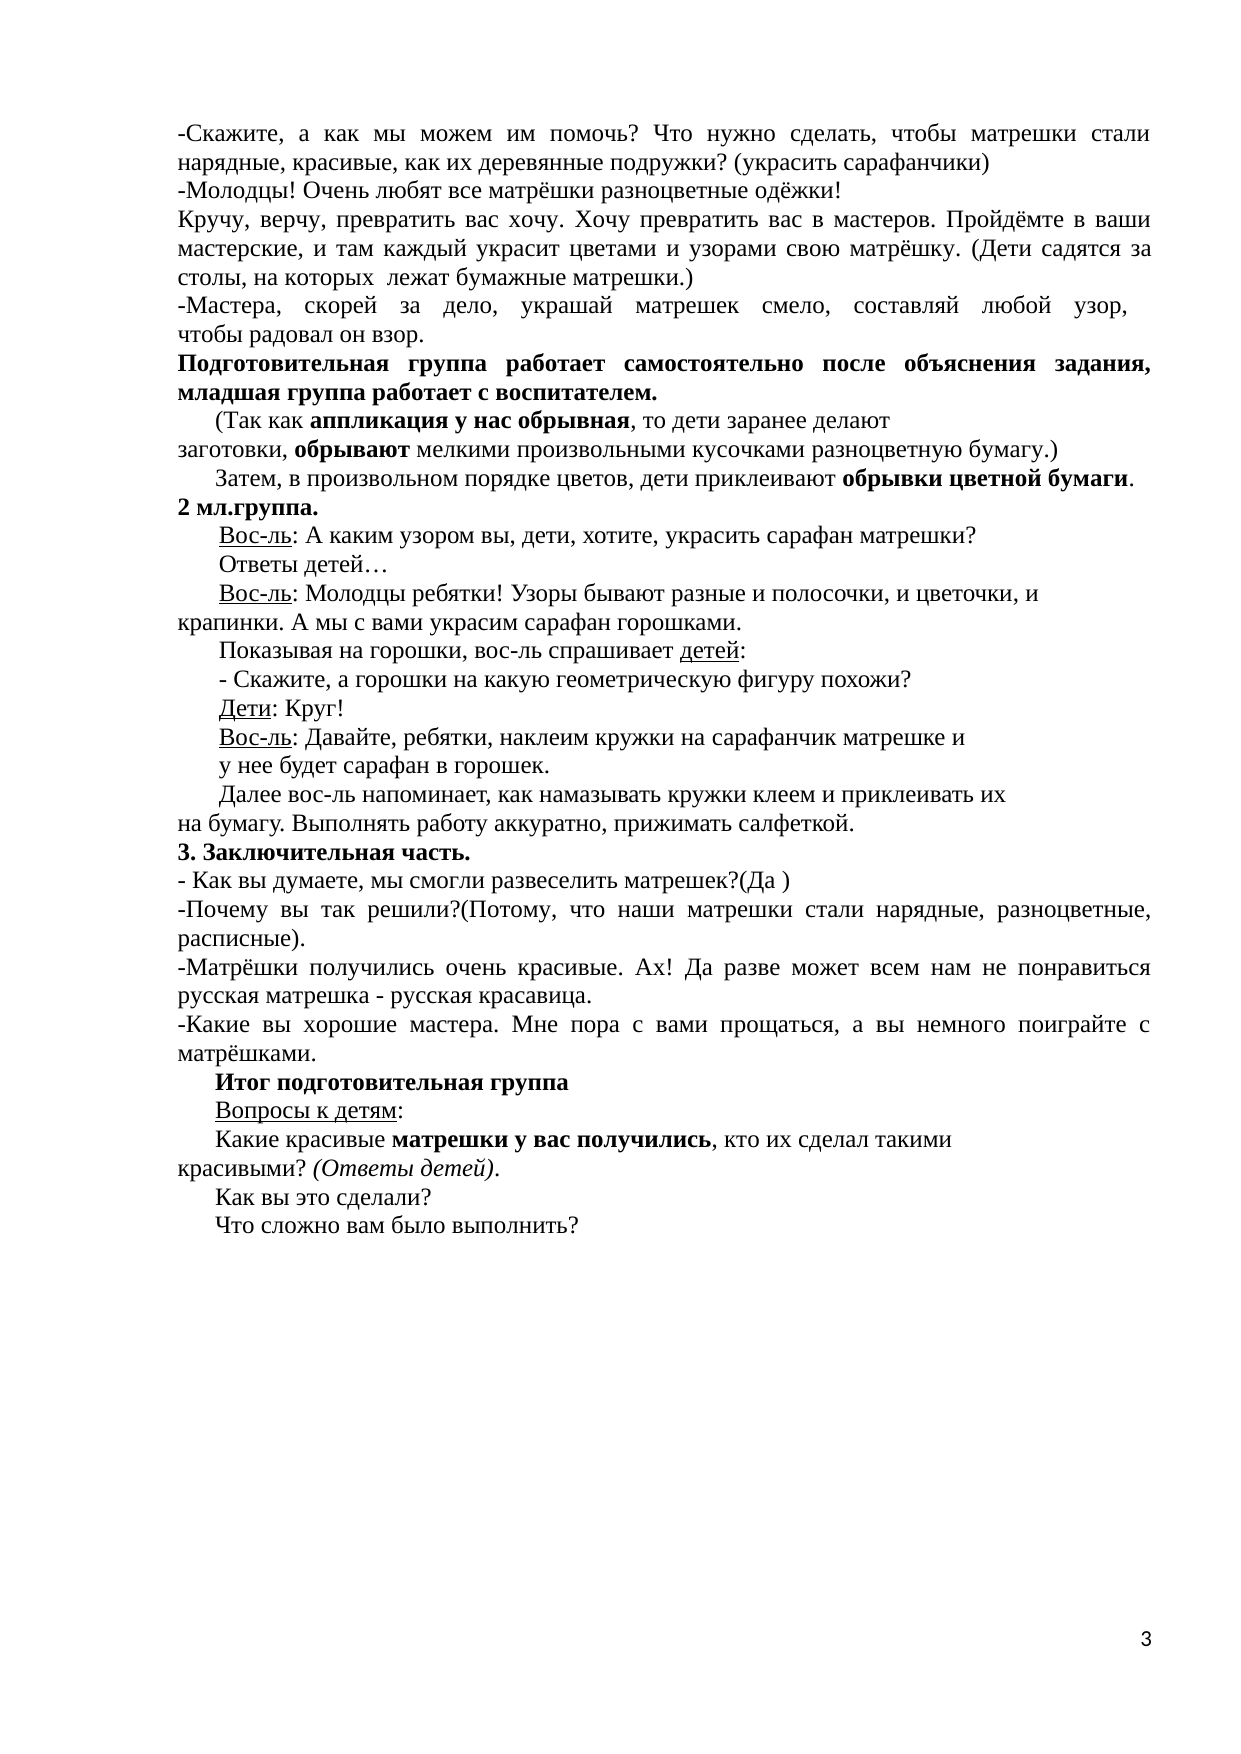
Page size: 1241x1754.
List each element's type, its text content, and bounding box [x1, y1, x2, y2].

text 2 мл.группа. [177, 492, 1152, 521]
text Затем, в произвольном порядке цветов, дети приклеивают обрывки цветной бумаги. [177, 463, 1152, 492]
text -Какие вы хорошие мастера. Мне пора с вами прощаться, а вы немного поиграйте с матрёшками. [177, 1009, 1152, 1067]
text Ответы детей… [177, 549, 1152, 578]
text Вос-ль: А каким узором вы, дети, хотите, украсить сарафан матрешки? [177, 521, 1152, 549]
text Вопросы к детям: [177, 1096, 1152, 1124]
text -Почему вы так решили?(Потому, что наши матрешки стали нарядные, разноцветные, расписные). [177, 894, 1152, 952]
text Как вы это сделали? [177, 1182, 1152, 1211]
text на бумагу. Выполнять работу аккуратно, прижимать салфеткой. [177, 808, 1152, 837]
text Далее вос-ль напоминает, как намазывать кружки клеем и приклеивать их [177, 779, 1152, 808]
text - Скажите, а горошки на какую геометрическую фигуру похожи? [177, 664, 1152, 693]
text -Скажите, а как мы можем им помочь? Что нужно сделать, чтобы матрешки стали нарядные, красивые, как их деревянные подружки? (украсить сарафанчики) [177, 118, 1152, 176]
text -Молодцы! Очень любят все матрёшки разноцветные одёжки! [177, 176, 1152, 204]
text -Мастера, скорей за дело, украшай матрешек смело, составляй любой узор, чтобы радовал он взор. [177, 291, 1152, 348]
text (Так как аппликация у нас обрывная, то дети заранее делают заготовки, обрывают мелкими произвольными кусочками разноцветную бумагу.) [177, 406, 1152, 463]
text Какие красивые матрешки у вас получились, кто их сделал такими красивыми? (Ответы детей). [177, 1124, 1152, 1182]
text Что сложно вам было выполнить? [177, 1211, 1152, 1239]
text Вос-ль: Давайте, ребятки, наклеим кружки на сарафанчик матрешке и [177, 722, 1152, 751]
text -Матрёшки получились очень красивые. Ах! Да разве может всем нам не понравиться русская матрешка - русская красавица. [177, 952, 1152, 1009]
text Подготовительная группа работает самостоятельно после объяснения задания, младшая группа работает с воспитателем. [177, 348, 1152, 406]
text Показывая на горошки, вос-ль спрашивает детей: [177, 636, 1152, 664]
text Итог подготовительная группа [177, 1067, 1152, 1096]
text у нее будет сарафан в горошек. [177, 751, 1152, 779]
text - Как вы думаете, мы смогли развеселить матрешек?(Да ) [177, 866, 1152, 894]
text Дети: Круг! [177, 693, 1152, 722]
text Вос-ль: Молодцы ребятки! Узоры бывают разные и полосочки, и цветочки, и крапинки. А мы с вами украсим сарафан горошками. [177, 578, 1152, 636]
text 3. Заключительная часть. [177, 837, 1152, 866]
text Кручу, верчу, превратить вас хочу. Хочу превратить вас в мастеров. Пройдёмте в ваши мастерские, и там каждый украсит цветами и узорами свою матрёшку. (Дети садятся за столы, на которых лежат бумажные матрешки.) [177, 204, 1152, 291]
